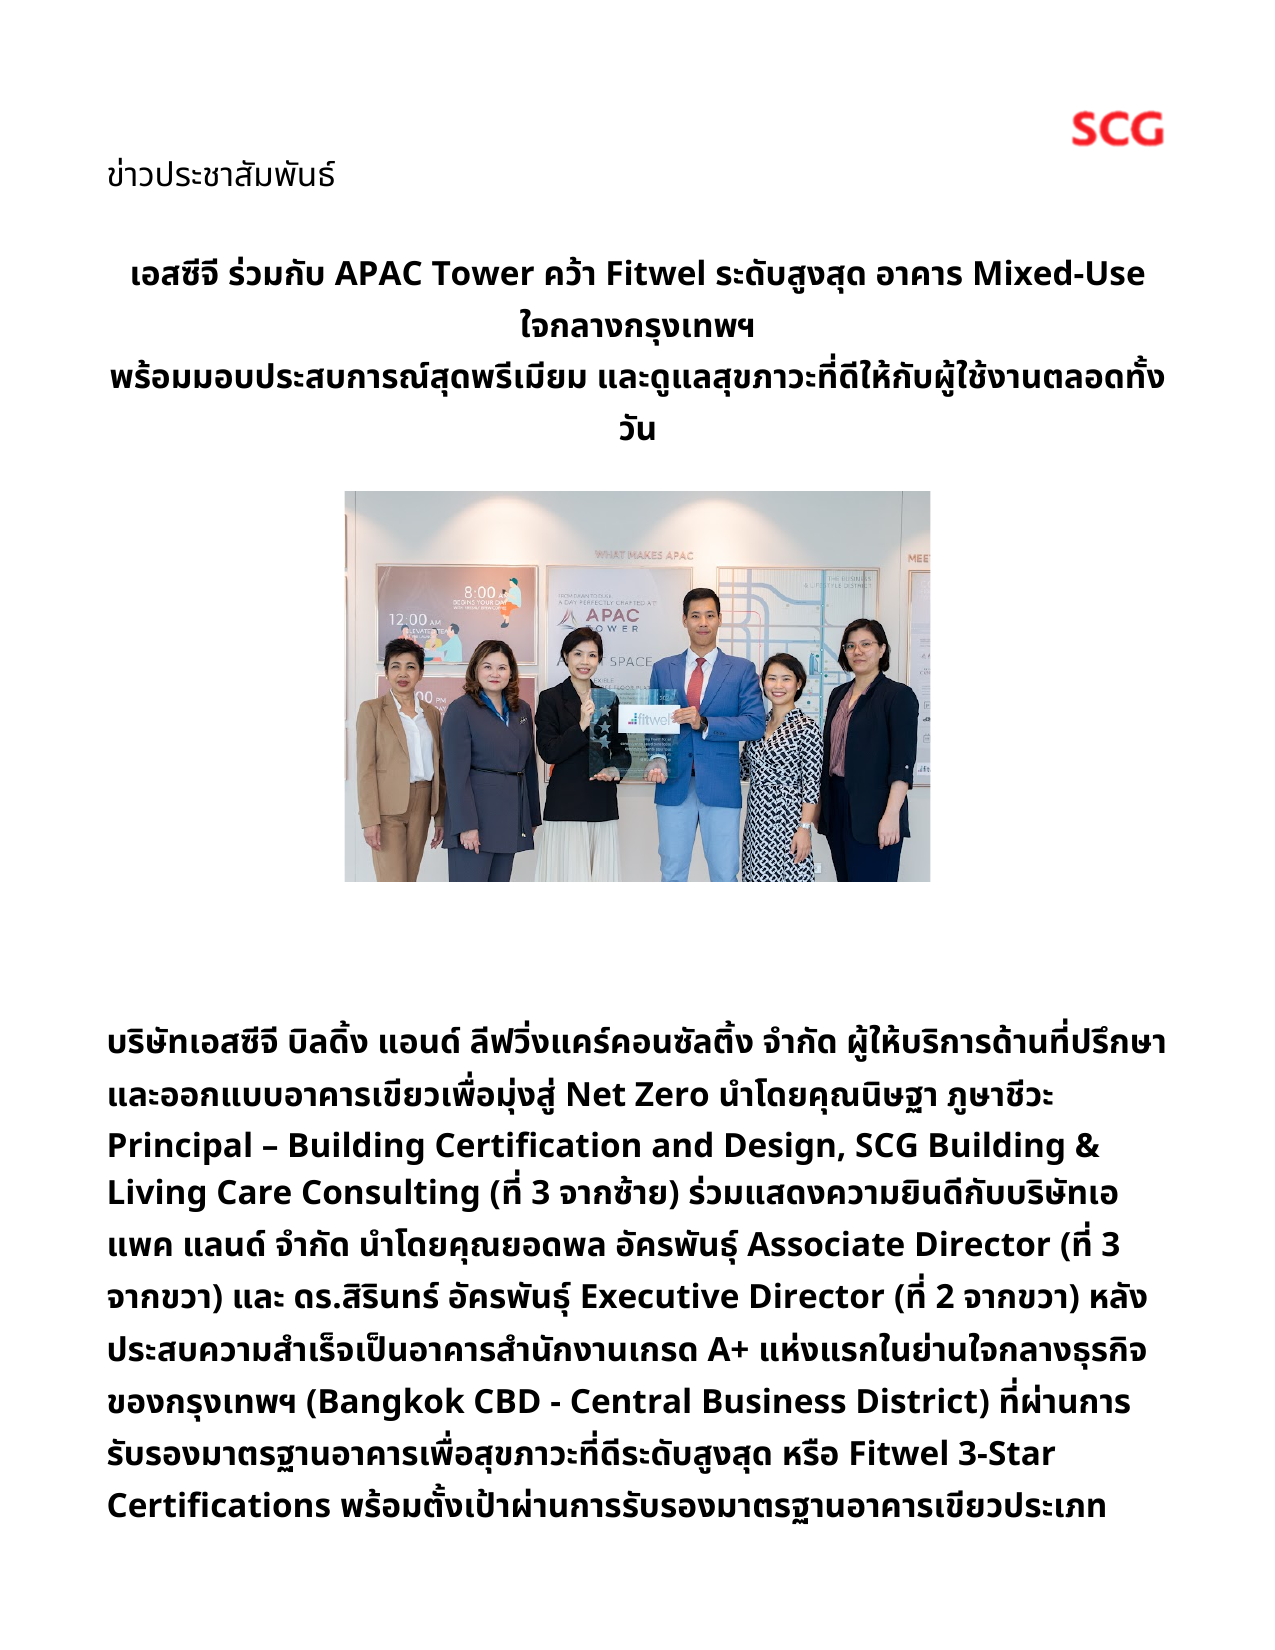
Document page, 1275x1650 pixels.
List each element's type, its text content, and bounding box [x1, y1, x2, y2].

text พร้อมมอบประสบการณ์สุดพรีเมียม และดูแลสุขภาวะที่ดีให้กับผู้ใช้งานตลอดทั้งวัน [106, 353, 1169, 456]
text เอสซีจี ร่วมกับ APAC Tower คว้า Fitwel ระดับสูงสุด อาคาร Mixed-Use ใจกลางกรุงเทพฯ [106, 249, 1169, 352]
picture [1066, 106, 1169, 151]
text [106, 1018, 1169, 1532]
text ข่าวประชาสัมพันธ์ [106, 151, 1169, 201]
picture [344, 491, 931, 882]
